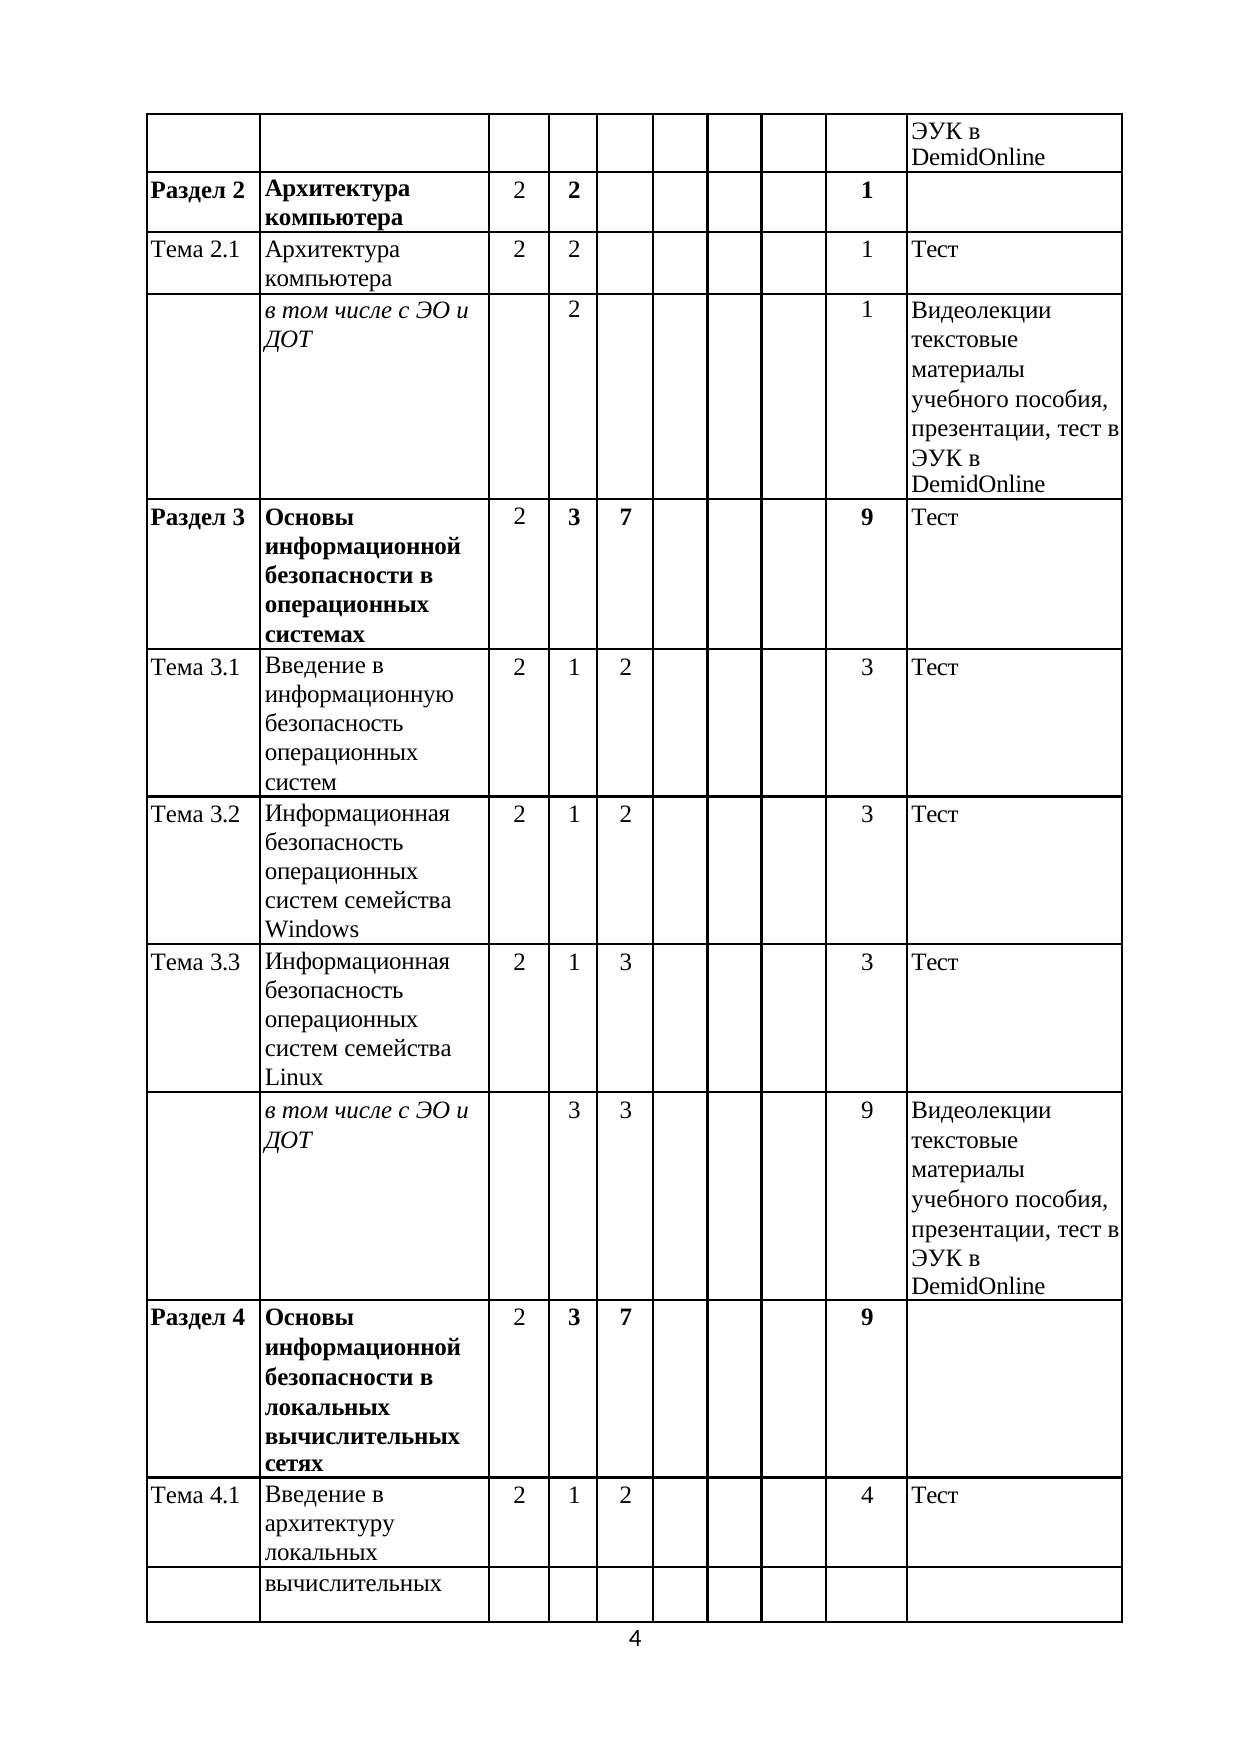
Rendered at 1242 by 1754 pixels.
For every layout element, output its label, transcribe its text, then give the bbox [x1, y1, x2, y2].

table_cell [598, 173, 652, 231]
table_cell 2 [490, 945, 548, 1091]
table_cell [908, 173, 1121, 231]
table_cell 2 [598, 798, 652, 943]
table_cell [709, 1568, 760, 1621]
table_cell Тема 2.1 [148, 233, 259, 293]
table_cell [763, 295, 825, 498]
table_cell [654, 945, 706, 1091]
table_cell Введение в информационную безопасность операционных систем [261, 650, 488, 795]
table_cell [654, 115, 706, 171]
table_cell [827, 1568, 906, 1621]
table_cell 2 [490, 173, 548, 231]
table_cell [827, 115, 906, 171]
table_cell [654, 1301, 706, 1476]
table_cell [709, 1301, 760, 1476]
table_cell 9 [827, 500, 906, 647]
table_cell [709, 1479, 760, 1566]
table_cell [654, 1479, 706, 1566]
table_cell [709, 500, 760, 647]
table_cell [598, 233, 652, 293]
table_cell Введение в архитектуру локальных [261, 1479, 488, 1566]
table_cell Тест [908, 233, 1121, 293]
table_cell [148, 1093, 259, 1299]
table_cell [550, 1568, 596, 1621]
table_cell Тест [908, 1479, 1121, 1566]
table_cell Раздел 4 [148, 1301, 259, 1476]
table_cell [490, 115, 548, 171]
table_cell 3 [550, 500, 596, 647]
table_cell [148, 115, 259, 171]
table_cell [598, 295, 652, 498]
table_cell [908, 1301, 1121, 1476]
table_cell [763, 650, 825, 795]
table_cell [763, 1568, 825, 1621]
table_cell [763, 1093, 825, 1299]
table_cell [654, 233, 706, 293]
table_cell 2 [490, 500, 548, 647]
table_cell 3 [827, 798, 906, 943]
table_cell [654, 500, 706, 647]
table_cell Тест [908, 798, 1121, 943]
table_cell 9 [827, 1093, 906, 1299]
table_cell Тема 3.3 [148, 945, 259, 1091]
table_cell 1 [827, 233, 906, 293]
table_cell 7 [598, 500, 652, 647]
table_cell Информационная безопасность операционных систем семейства Linux [261, 945, 488, 1091]
table_cell 1 [550, 650, 596, 795]
table_cell в том числе с ЭО и ДОТ [261, 1093, 488, 1299]
table_cell [261, 115, 488, 171]
table_cell Тест [908, 945, 1121, 1091]
table_cell [709, 1093, 760, 1299]
table_cell 2 [490, 650, 548, 795]
table_cell Тема 4.1 [148, 1479, 259, 1566]
table_cell ЭУК в DemidOnline [908, 115, 1121, 171]
table_cell Тема 3.2 [148, 798, 259, 943]
table_cell 1 [550, 945, 596, 1091]
table_cell 3 [550, 1093, 596, 1299]
table_cell [709, 798, 760, 943]
table_cell [908, 1568, 1121, 1621]
table_cell 2 [550, 295, 596, 498]
table_cell 1 [827, 295, 906, 498]
table_cell 3 [827, 945, 906, 1091]
table_cell 1 [550, 1479, 596, 1566]
table_cell [763, 1301, 825, 1476]
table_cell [261, 1568, 488, 1621]
table_cell [763, 1479, 825, 1566]
table_cell 2 [598, 1479, 652, 1566]
table_cell [654, 295, 706, 498]
table_cell Тест [908, 650, 1121, 795]
table_cell [148, 295, 259, 498]
table_cell [763, 500, 825, 647]
table_cell 9 [827, 1301, 906, 1476]
table_cell 3 [598, 945, 652, 1091]
table_cell [654, 173, 706, 231]
table_cell [763, 233, 825, 293]
table_cell [654, 1093, 706, 1299]
table_cell Раздел 3 [148, 500, 259, 647]
table_cell 3 [550, 1301, 596, 1476]
table_cell [490, 295, 548, 498]
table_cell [908, 1093, 1121, 1299]
table_cell 2 [490, 798, 548, 943]
table_cell [490, 1568, 548, 1621]
table_cell 2 [490, 1301, 548, 1476]
table_cell [148, 1568, 259, 1621]
table_cell 2 [598, 650, 652, 795]
table_cell 1 [827, 173, 906, 231]
table_cell [490, 1093, 548, 1299]
table_cell Раздел 2 [148, 173, 259, 231]
table_cell Тема 3.1 [148, 650, 259, 795]
table_cell 1 [550, 798, 596, 943]
table_cell [709, 233, 760, 293]
table_cell [550, 115, 596, 171]
table_cell 2 [490, 1479, 548, 1566]
table_cell [598, 115, 652, 171]
table_cell [763, 115, 825, 171]
table_cell [763, 798, 825, 943]
table_cell Архитектура компьютера [261, 173, 488, 231]
table_cell [598, 1568, 652, 1621]
table_cell [709, 295, 760, 498]
table_cell [654, 798, 706, 943]
table_cell Видеолекции текстовые материалы учебного пособия, презентации, тест в ЭУК в DemidOnline [908, 295, 1121, 498]
table_cell 7 [598, 1301, 652, 1476]
table_cell [709, 650, 760, 795]
table_cell 4 [827, 1479, 906, 1566]
table_cell Тест [908, 500, 1121, 647]
table_cell [709, 945, 760, 1091]
table_cell Информационная безопасность операционных систем семейства Windows [261, 798, 488, 943]
table_cell [654, 1568, 706, 1621]
table_cell 3 [827, 650, 906, 795]
table_cell в том числе с ЭО и ДОТ [261, 295, 488, 498]
table_cell 2 [550, 173, 596, 231]
table_cell [709, 115, 760, 171]
table_cell Основы информационной безопасности в операционных системах [261, 500, 488, 647]
table_cell [709, 173, 760, 231]
table_cell Основы информационной безопасности в локальных вычислительных сетях [261, 1301, 488, 1476]
table_cell [763, 945, 825, 1091]
table_cell 2 [550, 233, 596, 293]
table_cell 2 [490, 233, 548, 293]
table_cell [763, 173, 825, 231]
table_cell [654, 650, 706, 795]
table_cell 3 [598, 1093, 652, 1299]
table_cell Архитектура компьютера [261, 233, 488, 293]
